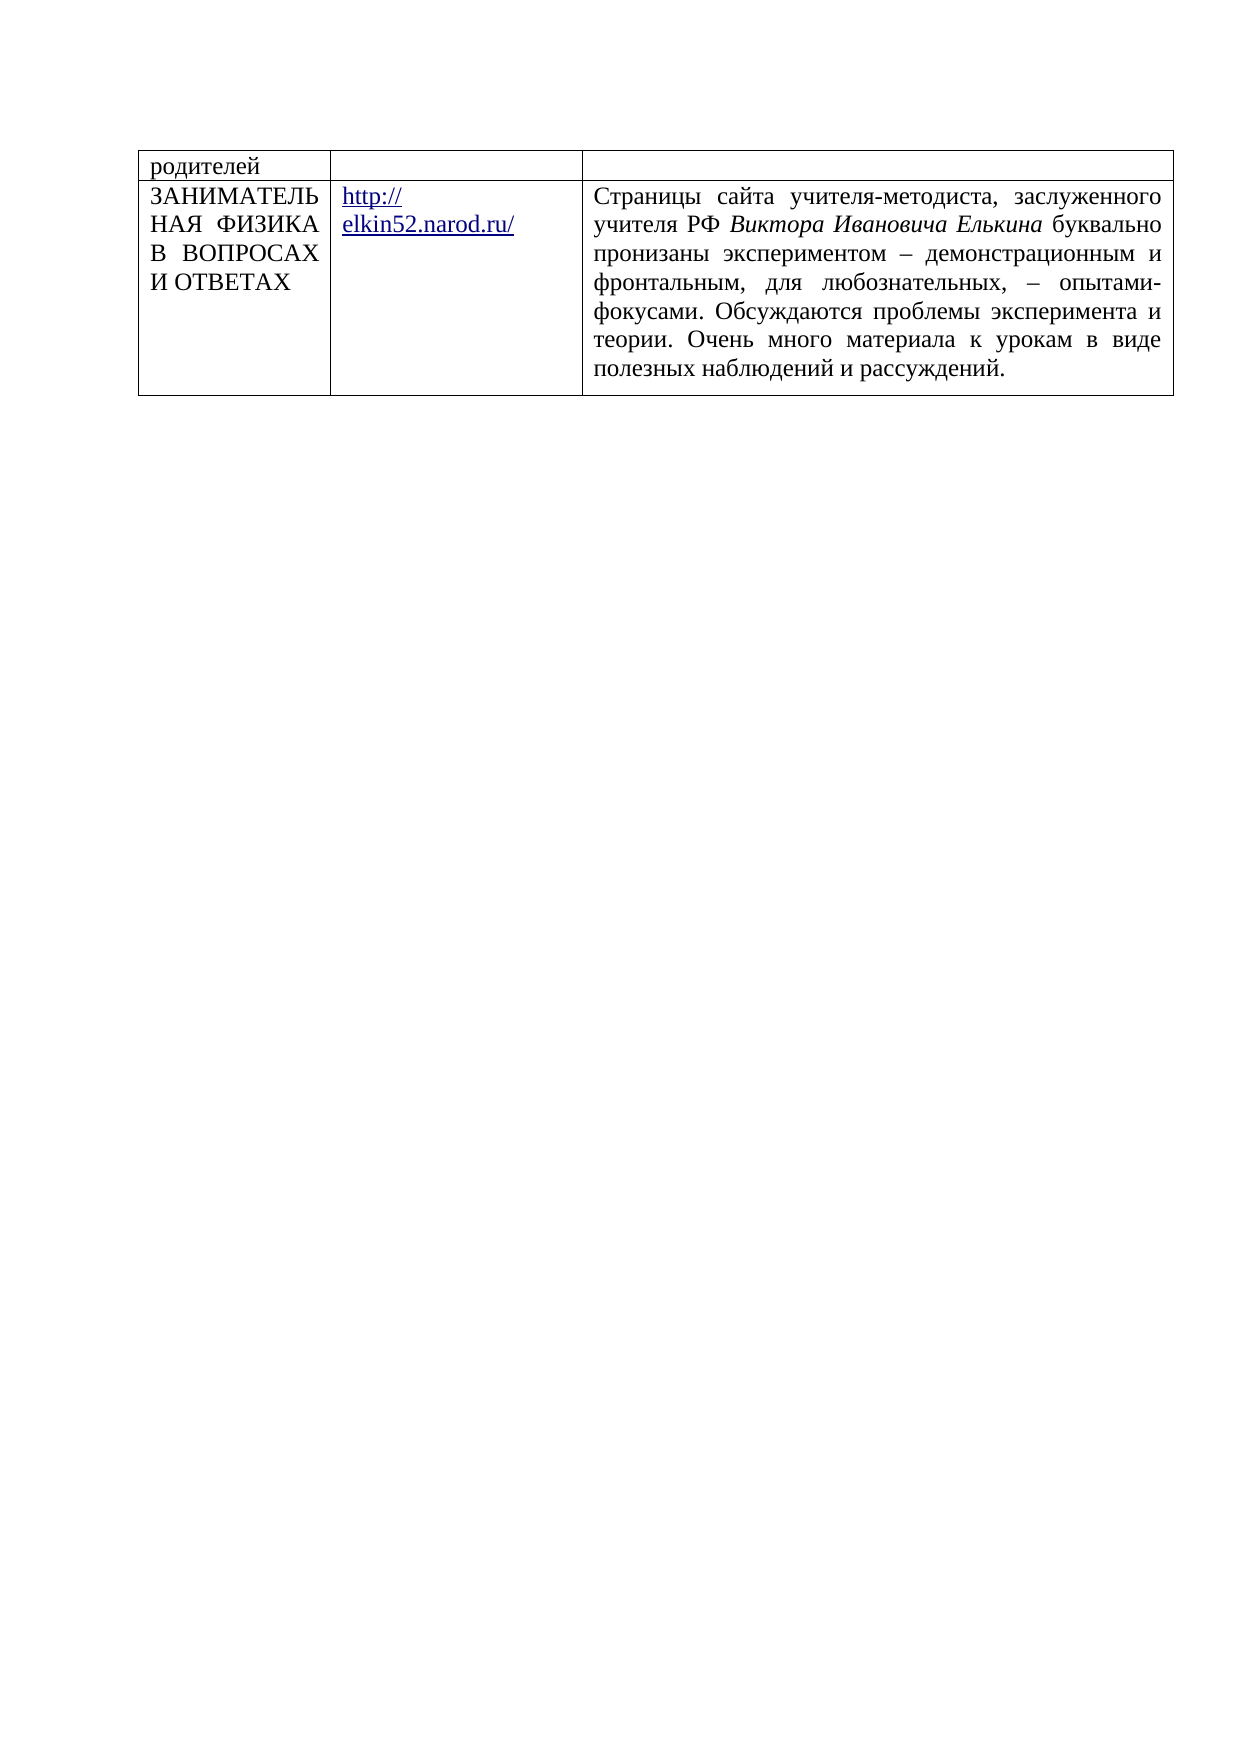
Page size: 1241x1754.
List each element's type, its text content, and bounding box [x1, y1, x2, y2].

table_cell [139, 151, 330, 180]
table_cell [583, 151, 1173, 180]
table_cell Страницы сайта учителя-методиста, заслуженного учителя РФ Виктора Ивановича Елькина буквально пронизаны экспериментом – демонстрационным и фронтальным, для любознательных, – опытами-фокусами. Обсуждаются проблемы эксперимента и теории. Очень много материала к урокам в виде полезных наблюдений и рассуждений. [583, 181, 1173, 394]
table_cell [331, 151, 582, 180]
table_cell http://elkin52.narod.ru/ [331, 181, 582, 394]
table_cell ЗАНИМАТЕЛЬНАЯ ФИЗИКА В ВОПРОСАХ И ОТВЕТАХ [139, 181, 330, 394]
